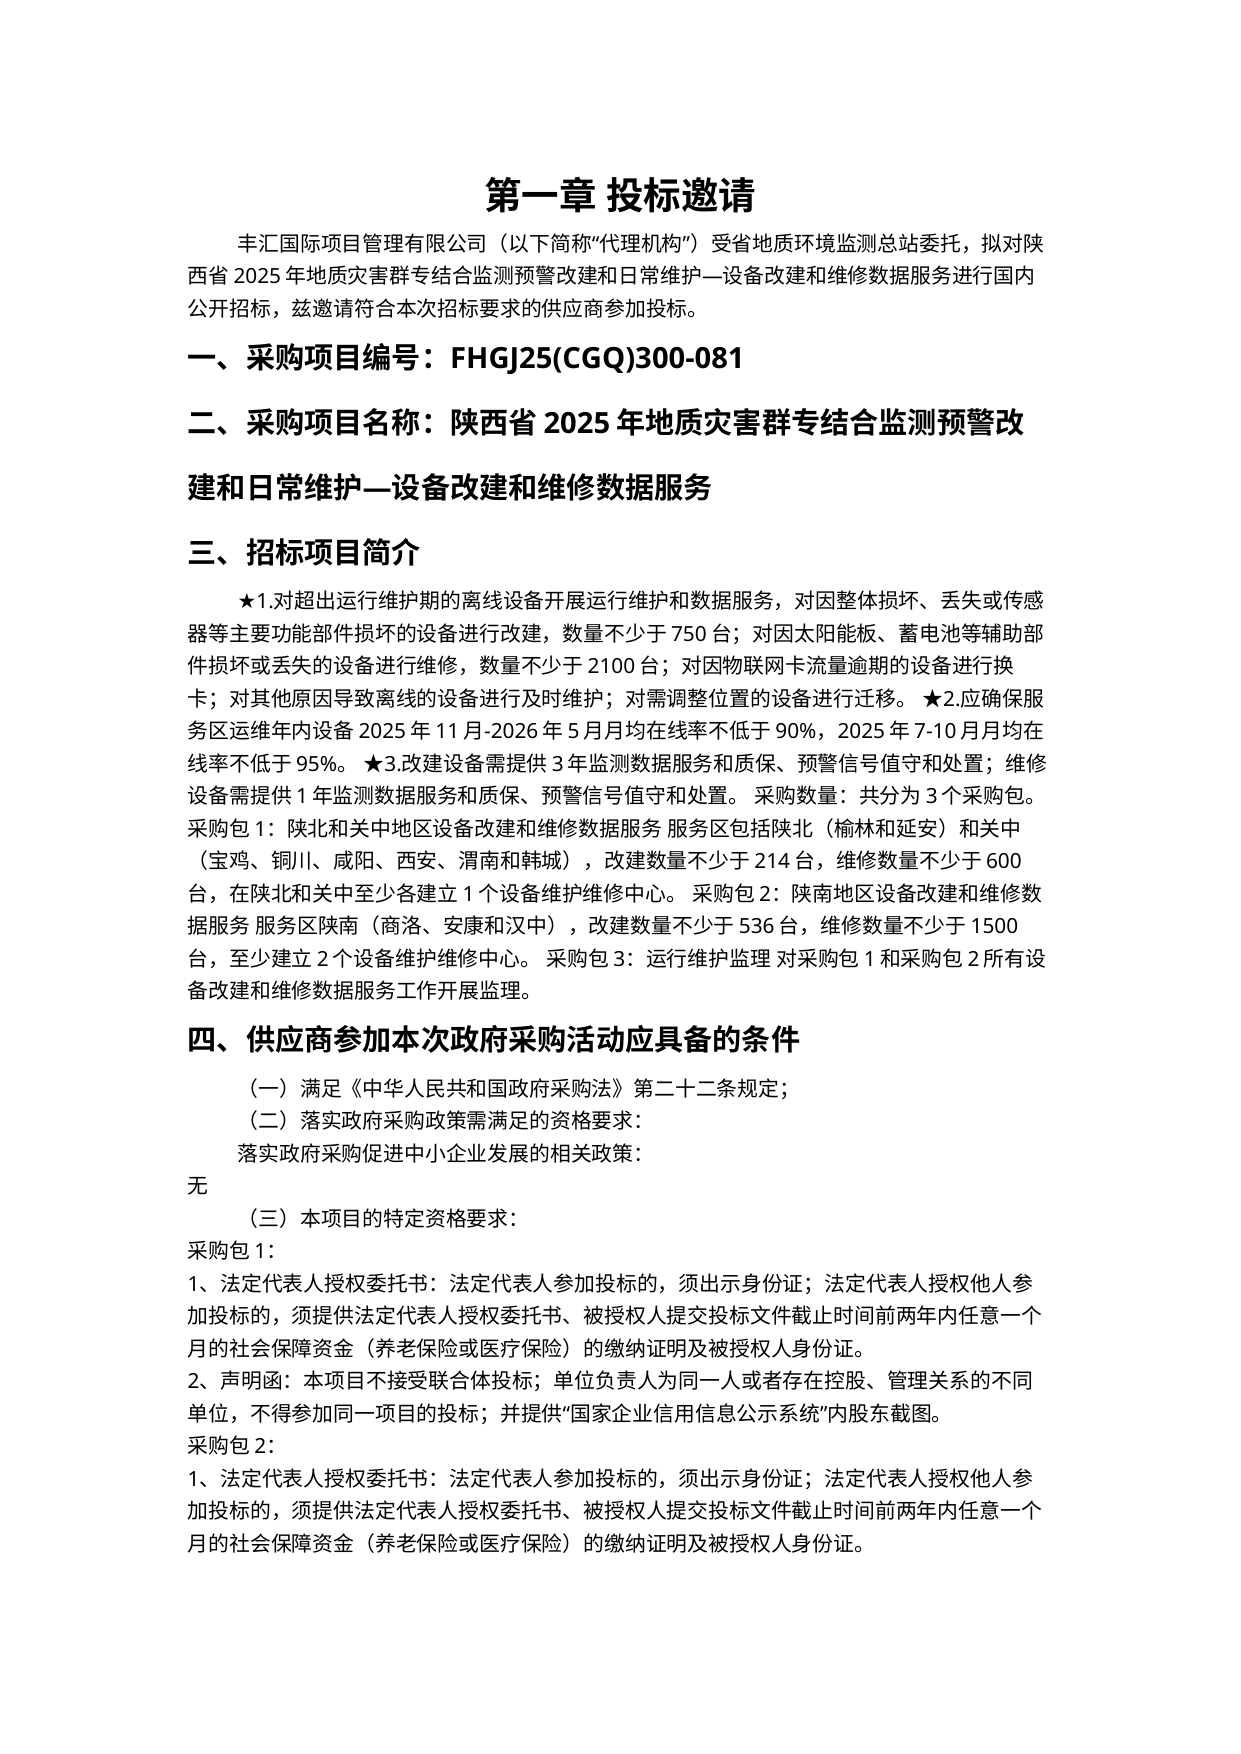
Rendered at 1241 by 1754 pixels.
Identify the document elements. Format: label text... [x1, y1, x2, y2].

text 采购包1： [187, 1234, 1053, 1267]
text 一、采购项目编号：FHGJ25(CGQ)300-081 [187, 324, 1053, 389]
text 1、法定代表人授权委托书：法定代表人参加投标的，须出示身份证；法定代表人授权他人参加投标的，须提供法定代表人授权委托书、被授权人提交投标文件截止时间前两年内任意一个月的社会保障资金（养老保险或医疗保险）的缴纳证明及被授权人身份证。 [187, 1462, 1053, 1559]
text （三）本项目的特定资格要求： [187, 1202, 1053, 1234]
text 采购包2： [187, 1429, 1053, 1462]
text 四、供应商参加本次政府采购活动应具备的条件 [187, 1007, 1053, 1072]
text （二）落实政府采购政策需满足的资格要求： [187, 1104, 1053, 1137]
text ★1.对超出运行维护期的离线设备开展运行维护和数据服务，对因整体损坏、丢失或传感器等主要功能部件损坏的设备进行改建，数量不少于750台；对因太阳能板、蓄电池等辅助部件损坏或丢失的设备进行维修，数量不少于2100台；对因物联网卡流量逾期的设备进行换卡；对其他原因导致离线的设备进行及时维护；对需调整位置的设备进行迁移。 ★2.应确保服务区运维年内设备2025年11月-2026年5月月均在线率不低于90%，2025年7-10月月均在线率不低于95%。 ★3.改建设备需提供3年监测数据服务和质保、预警信号值守和处置；维修设备需提供1年监测数据服务和质保、预警信号值守和处置。 采购数量：共分为3个采购包。 采购包1：陕北和关中地区设备改建和维修数据服务 服务区包括陕北（榆林和延安）和关中（宝鸡、铜川、咸阳、西安、渭南和韩城），改建数量不少于214台，维修数量不少于600台，在陕北和关中至少各建立1个设备维护维修中心。 采购包2：陕南地区设备改建和维修数据服务 服务区陕南（商洛、安康和汉中），改建数量不少于536台，维修数量不少于1500台，至少建立2个设备维护维修中心。 采购包3：运行维护监理 对采购包1和采购包2所有设备改建和维修数据服务工作开展监理。 [187, 584, 1053, 1007]
text 二、采购项目名称：陕西省2025年地质灾害群专结合监测预警改建和日常维护—设备改建和维修数据服务 [187, 389, 1053, 519]
text （一）满足《中华人民共和国政府采购法》第二十二条规定； [187, 1072, 1053, 1104]
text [187, 1364, 1053, 1429]
text 无 [187, 1169, 1053, 1202]
text 三、招标项目简介 [187, 519, 1053, 584]
text 第一章 投标邀请 [187, 162, 1053, 227]
text 1、法定代表人授权委托书：法定代表人参加投标的，须出示身份证；法定代表人授权他人参加投标的，须提供法定代表人授权委托书、被授权人提交投标文件截止时间前两年内任意一个月的社会保障资金（养老保险或医疗保险）的缴纳证明及被授权人身份证。 [187, 1267, 1053, 1364]
text 丰汇国际项目管理有限公司（以下简称“代理机构”）受省地质环境监测总站委托，拟对陕西省2025年地质灾害群专结合监测预警改建和日常维护—设备改建和维修数据服务进行国内公开招标，兹邀请符合本次招标要求的供应商参加投标。 [187, 227, 1053, 324]
text 落实政府采购促进中小企业发展的相关政策： [187, 1137, 1053, 1169]
